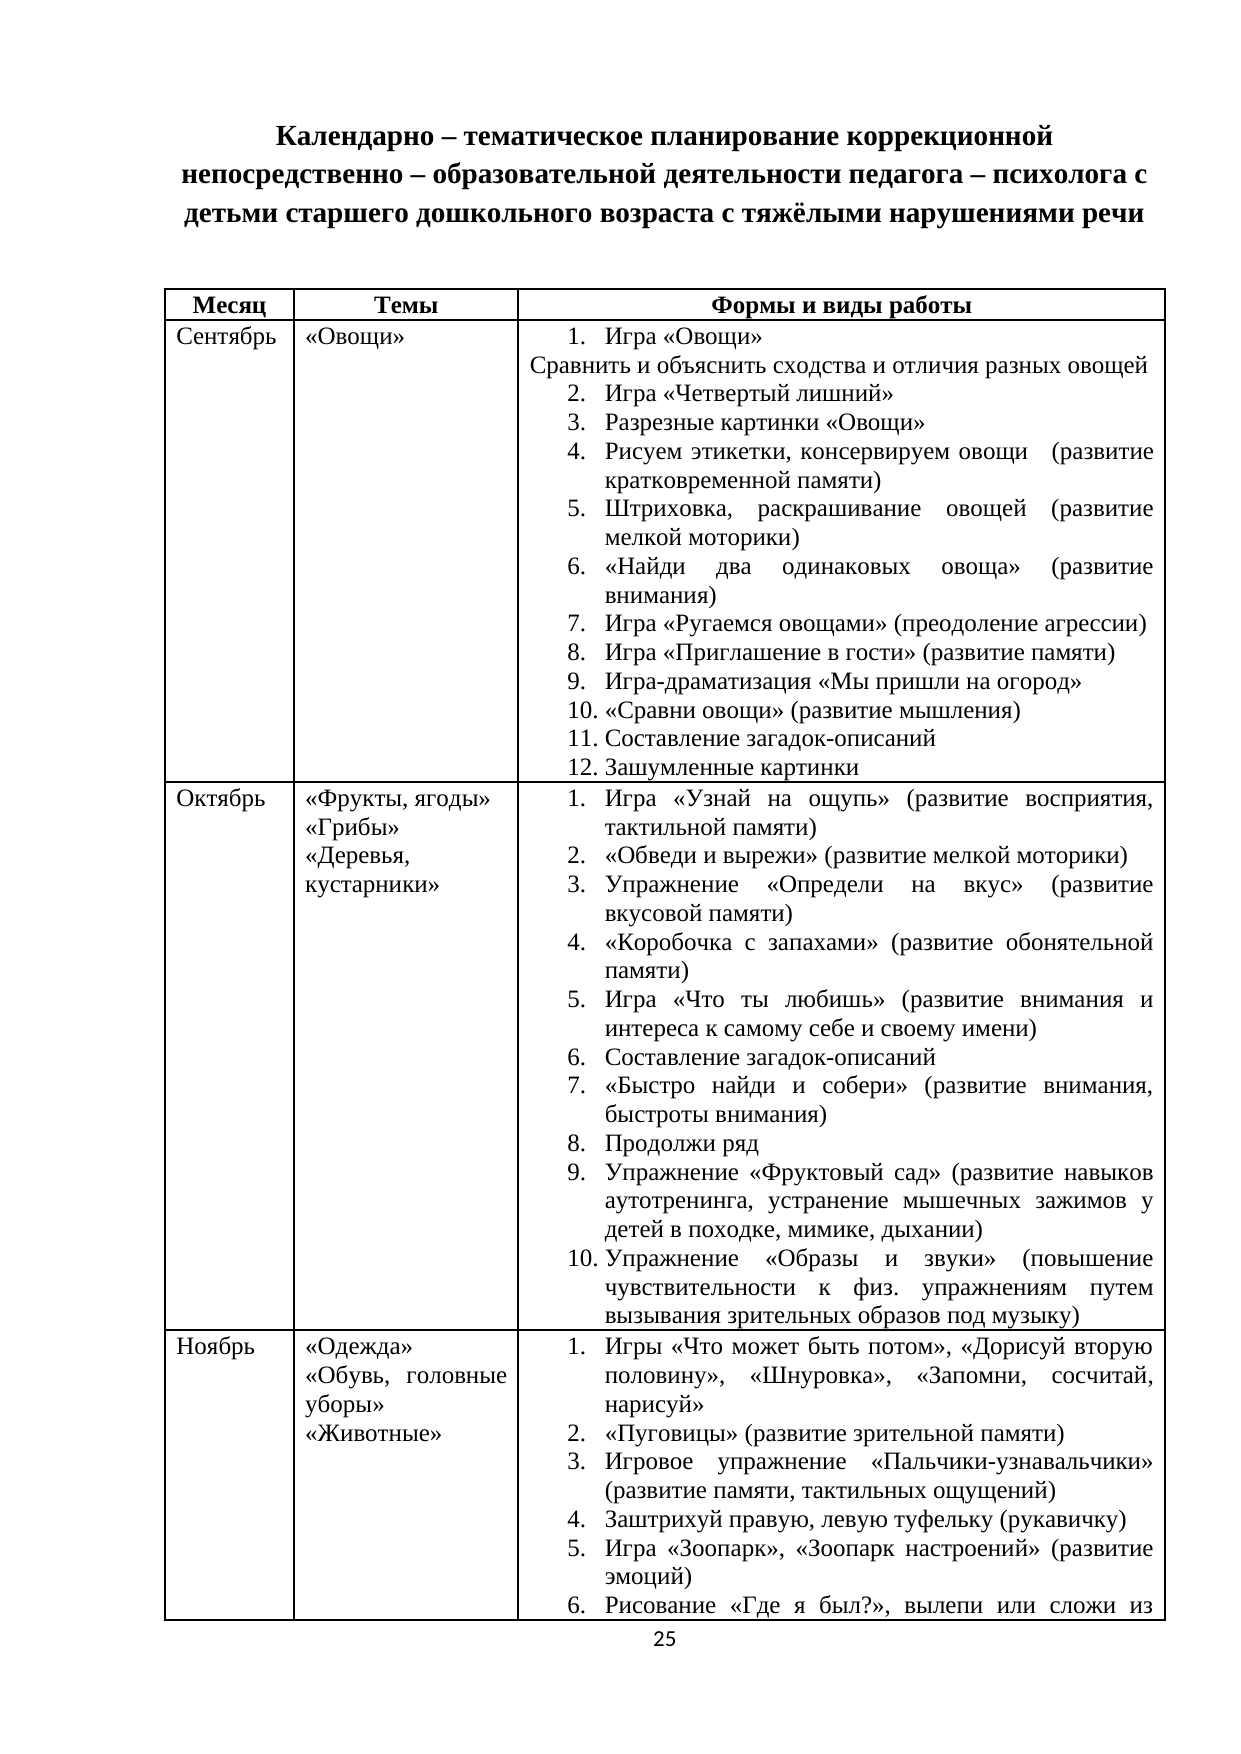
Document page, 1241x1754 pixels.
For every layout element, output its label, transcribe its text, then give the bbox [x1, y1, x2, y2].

table_header Темы [295, 290, 517, 319]
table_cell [295, 1331, 517, 1619]
table_header Формы и виды работы [519, 290, 1164, 319]
table_header Месяц [166, 290, 293, 319]
table_cell Октябрь [166, 783, 293, 1329]
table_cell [519, 1331, 1164, 1619]
table_cell Сентябрь [166, 321, 293, 781]
table_cell «Овощи» [295, 321, 517, 781]
table_cell Игра «Узнай на ощупь» (развитие восприятия, тактильной памяти) «Обведи и вырежи» (развитие мелкой моторики) Упражнение «Определи на вкус» (развитие вкусовой памяти) «Коробочка с запахами» (развитие обонятельной памяти) Игра «Что ты любишь» (развитие внимания и интереса к самому себе и своему имени) Составление загадок-описаний «Быстро найди и собери» (развитие внимания, быстроты внимания) Продолжи ряд Упражнение «Фруктовый сад» (развитие навыков аутотренинга, устранение мышечных зажимов у детей в походке, мимике, дыхании) Упражнение «Образы и звуки» (повышение чувствительности к физ. упражнениям путем вызывания зрительных образов под музыку) [519, 783, 1164, 1329]
table_cell «Фрукты, ягоды» «Грибы» «Деревья, кустарники» [295, 783, 517, 1329]
table_cell Ноябрь [166, 1331, 293, 1619]
text Календарно – тематическое планирование коррекционной непосредственно – образовательной деятельности педагога – психолога с детьми старшего дошкольного возраста с тяжёлыми нарушениями речи [177, 118, 1152, 229]
table_cell Игра «Овощи» Сравнить и объяснить сходства и отличия разных овощей Игра «Четвертый лишний» Разрезные картинки «Овощи» Рисуем этикетки, консервируем овощи (развитие кратковременной памяти) Штриховка, раскрашивание овощей (развитие мелкой моторики) «Найди два одинаковых овоща» (развитие внимания) Игра «Ругаемся овощами» (преодоление агрессии) Игра «Приглашение в гости» (развитие памяти) Игра-драматизация «Мы пришли на огород» «Сравни овощи» (развитие мышления) Составление загадок-описаний Зашумленные картинки [519, 321, 1164, 781]
